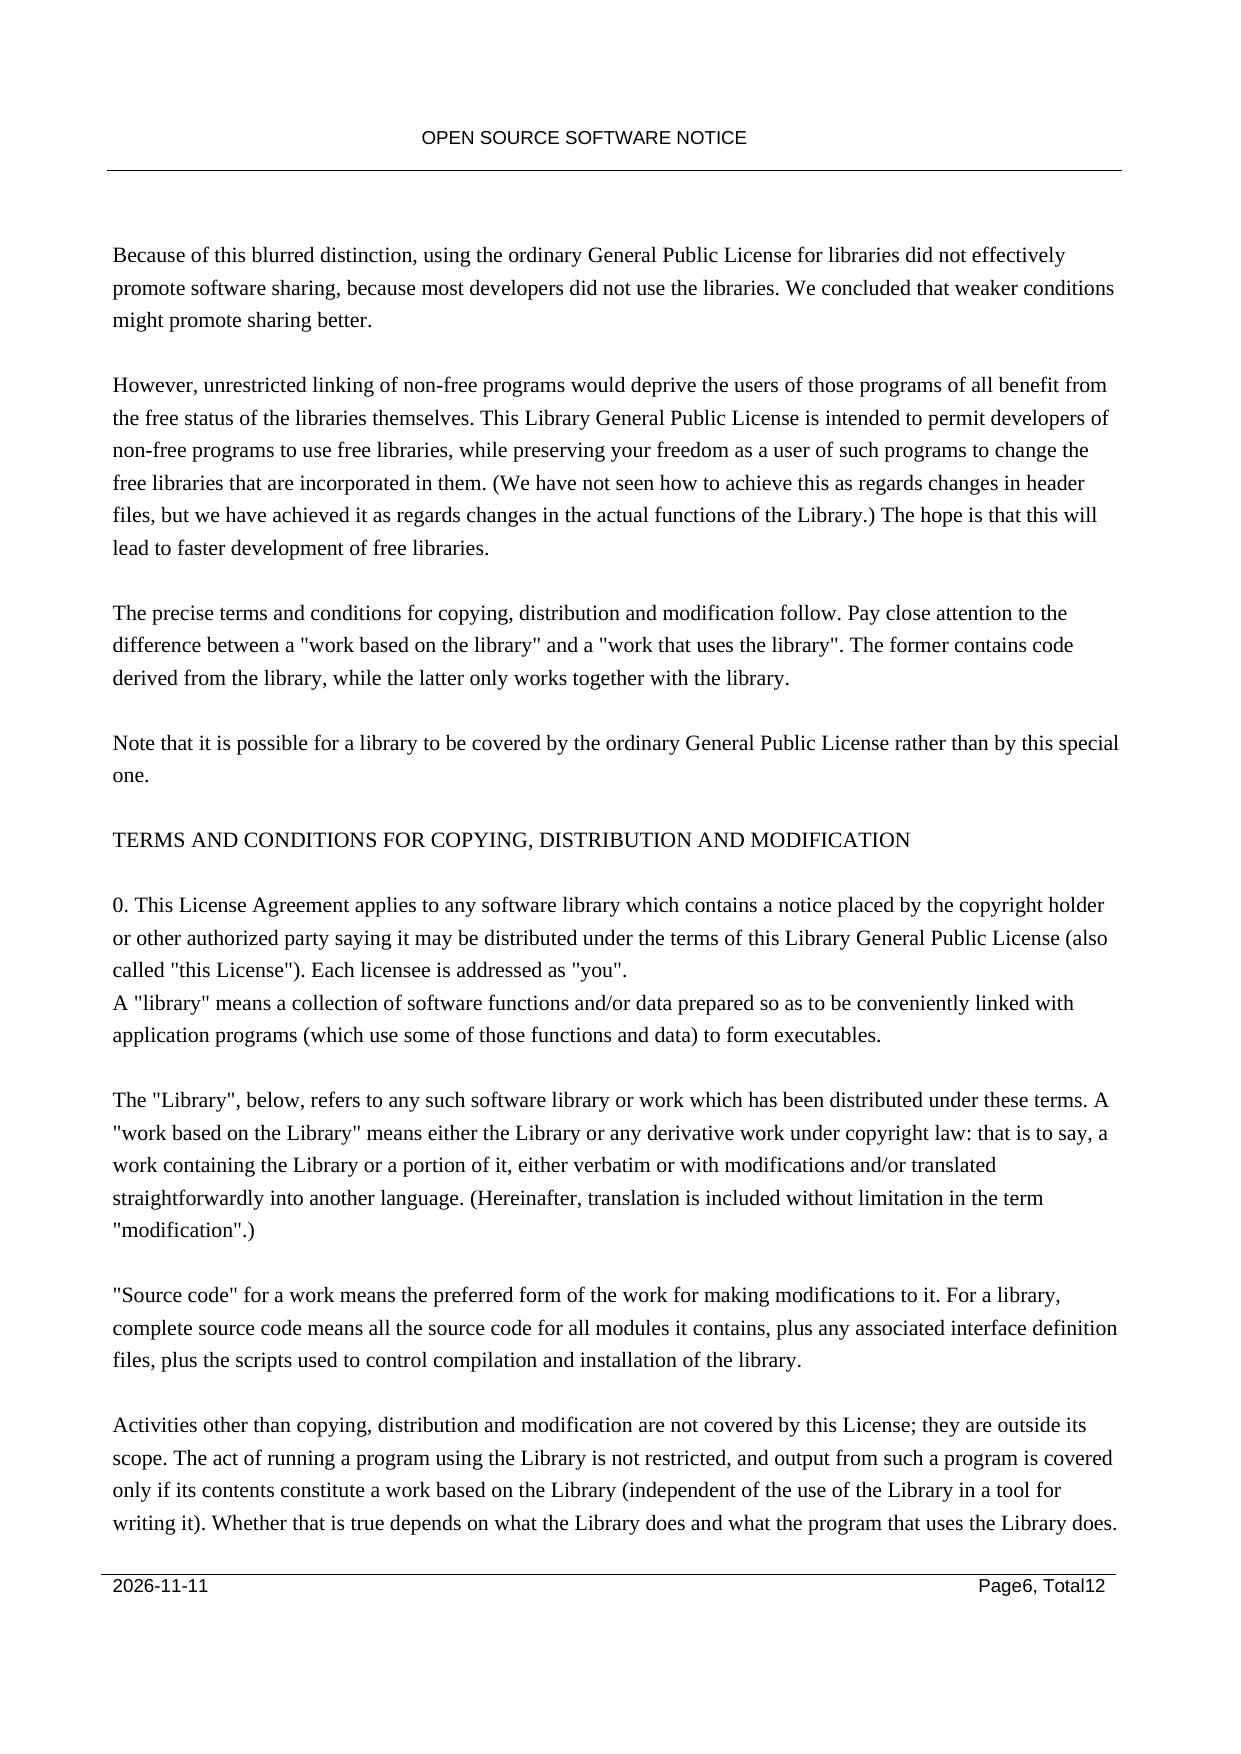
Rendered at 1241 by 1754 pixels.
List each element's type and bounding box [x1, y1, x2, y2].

text [112, 206, 1128, 1539]
